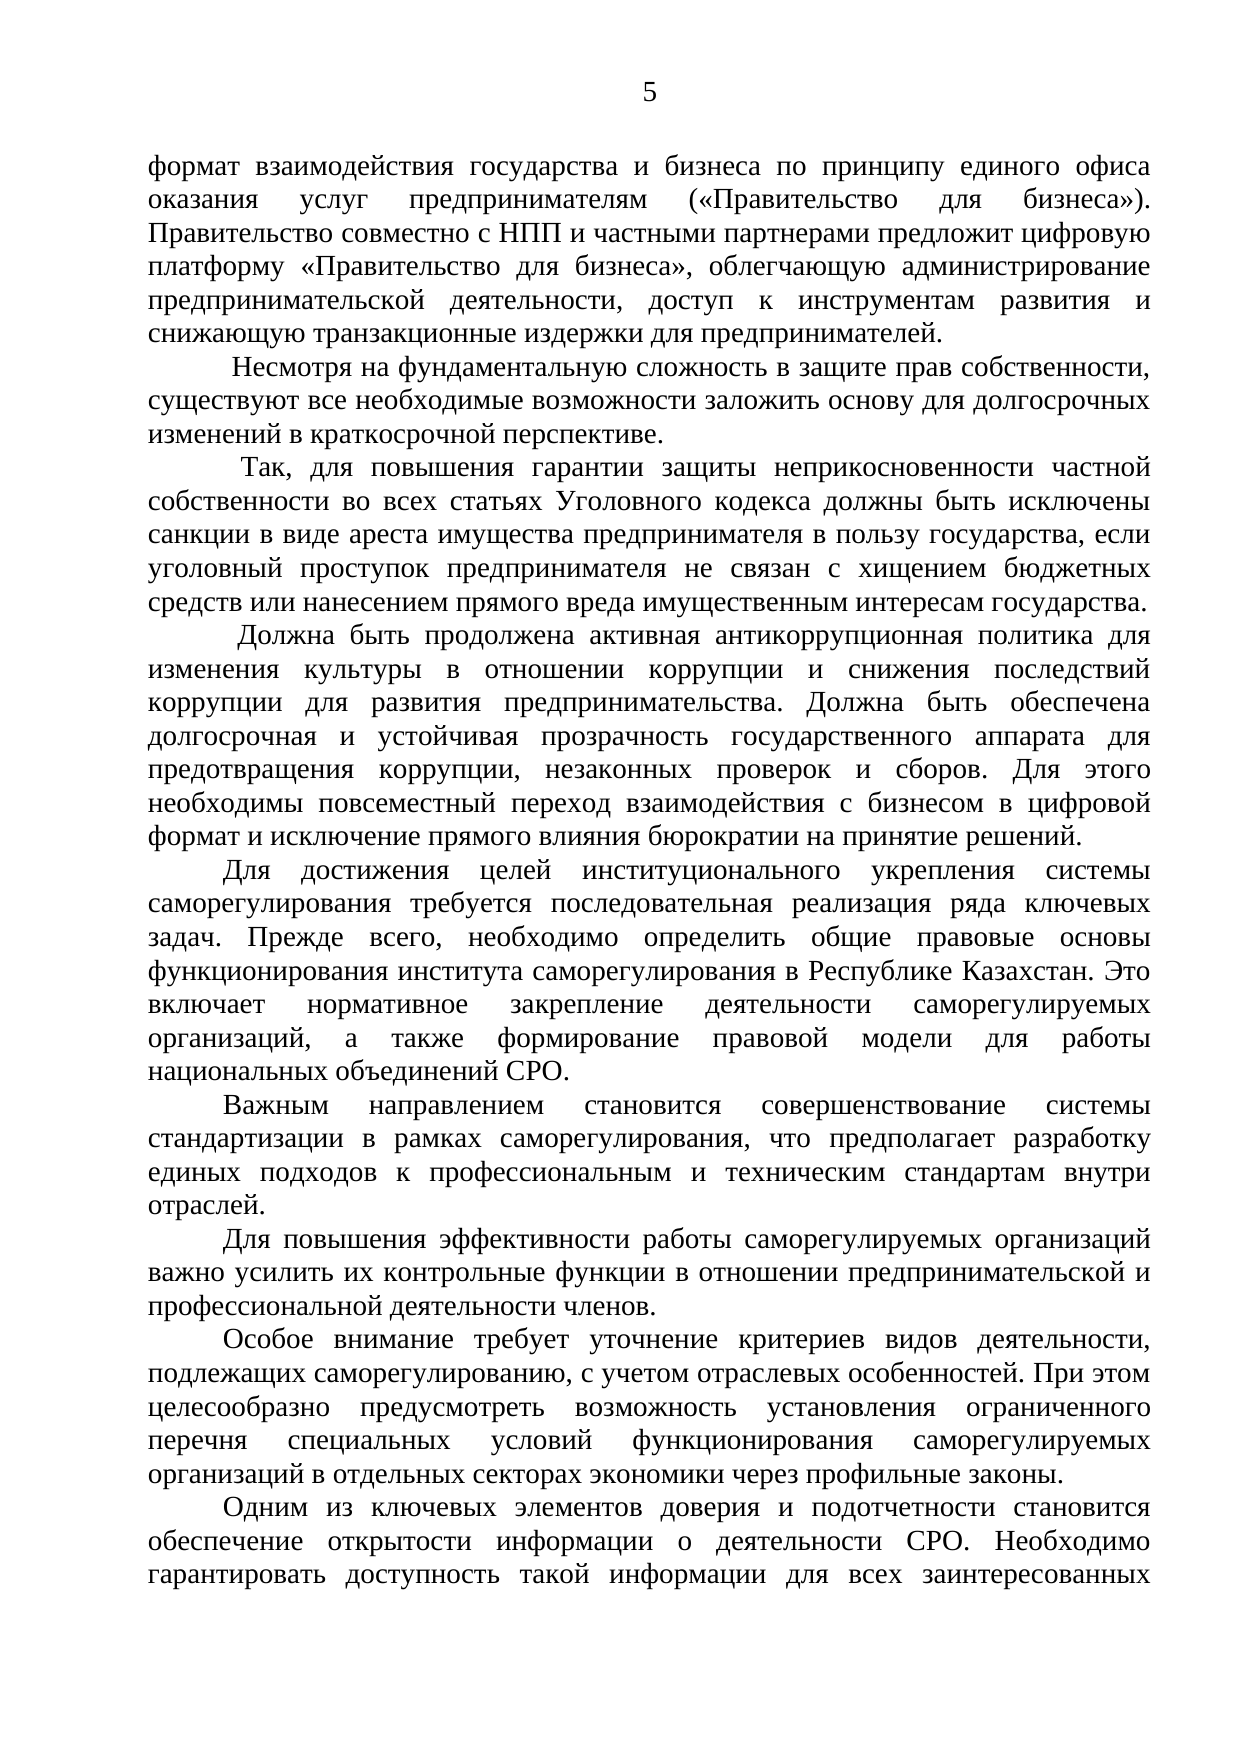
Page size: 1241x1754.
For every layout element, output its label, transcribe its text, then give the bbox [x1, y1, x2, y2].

text Для повышения эффективности работы саморегулируемых организаций важно усилить их контрольные функции в отношении предпринимательской и профессиональной деятельности членов. [148, 1221, 1152, 1322]
text Особое внимание требует уточнение критериев видов деятельности, подлежащих саморегулированию, с учетом отраслевых особенностей. При этом целесообразно предусмотреть возможность установления ограниченного перечня специальных условий функционирования саморегулируемых организаций в отдельных секторах экономики через профильные законы. [148, 1322, 1152, 1489]
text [148, 148, 1152, 349]
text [148, 1489, 1152, 1590]
text Для достижения целей институционального укрепления системы саморегулирования требуется последовательная реализация ряда ключевых задач. Прежде всего, необходимо определить общие правовые основы функционирования института саморегулирования в Республике Казахстан. Это включает нормативное закрепление деятельности саморегулируемых организаций, а также формирование правовой модели для работы национальных объединений СРО. [148, 852, 1152, 1087]
text Несмотря на фундаментальную сложность в защите прав собственности, существуют все необходимые возможности заложить основу для долгосрочных изменений в краткосрочной перспективе. [148, 349, 1152, 449]
text Должна быть продолжена активная антикоррупционная политика для изменения культуры в отношении коррупции и снижения последствий коррупции для развития предпринимательства. Должна быть обеспечена долгосрочная и устойчивая прозрачность государственного аппарата для предотвращения коррупции, незаконных проверок и сборов. Для этого необходимы повсеместный переход взаимодействия с бизнесом в цифровой формат и исключение прямого влияния бюрократии на принятие решений. [148, 617, 1152, 852]
text Так, для повышения гарантии защиты неприкосновенности частной собственности во всех статьях Уголовного кодекса должны быть исключены санкции в виде ареста имущества предпринимателя в пользу государства, если уголовный проступок предпринимателя не связан с хищением бюджетных средств или нанесением прямого вреда имущественным интересам государства. [148, 449, 1152, 617]
text Важным направлением становится совершенствование системы стандартизации в рамках саморегулирования, что предполагает разработку единых подходов к профессиональным и техническим стандартам внутри отраслей. [148, 1087, 1152, 1221]
